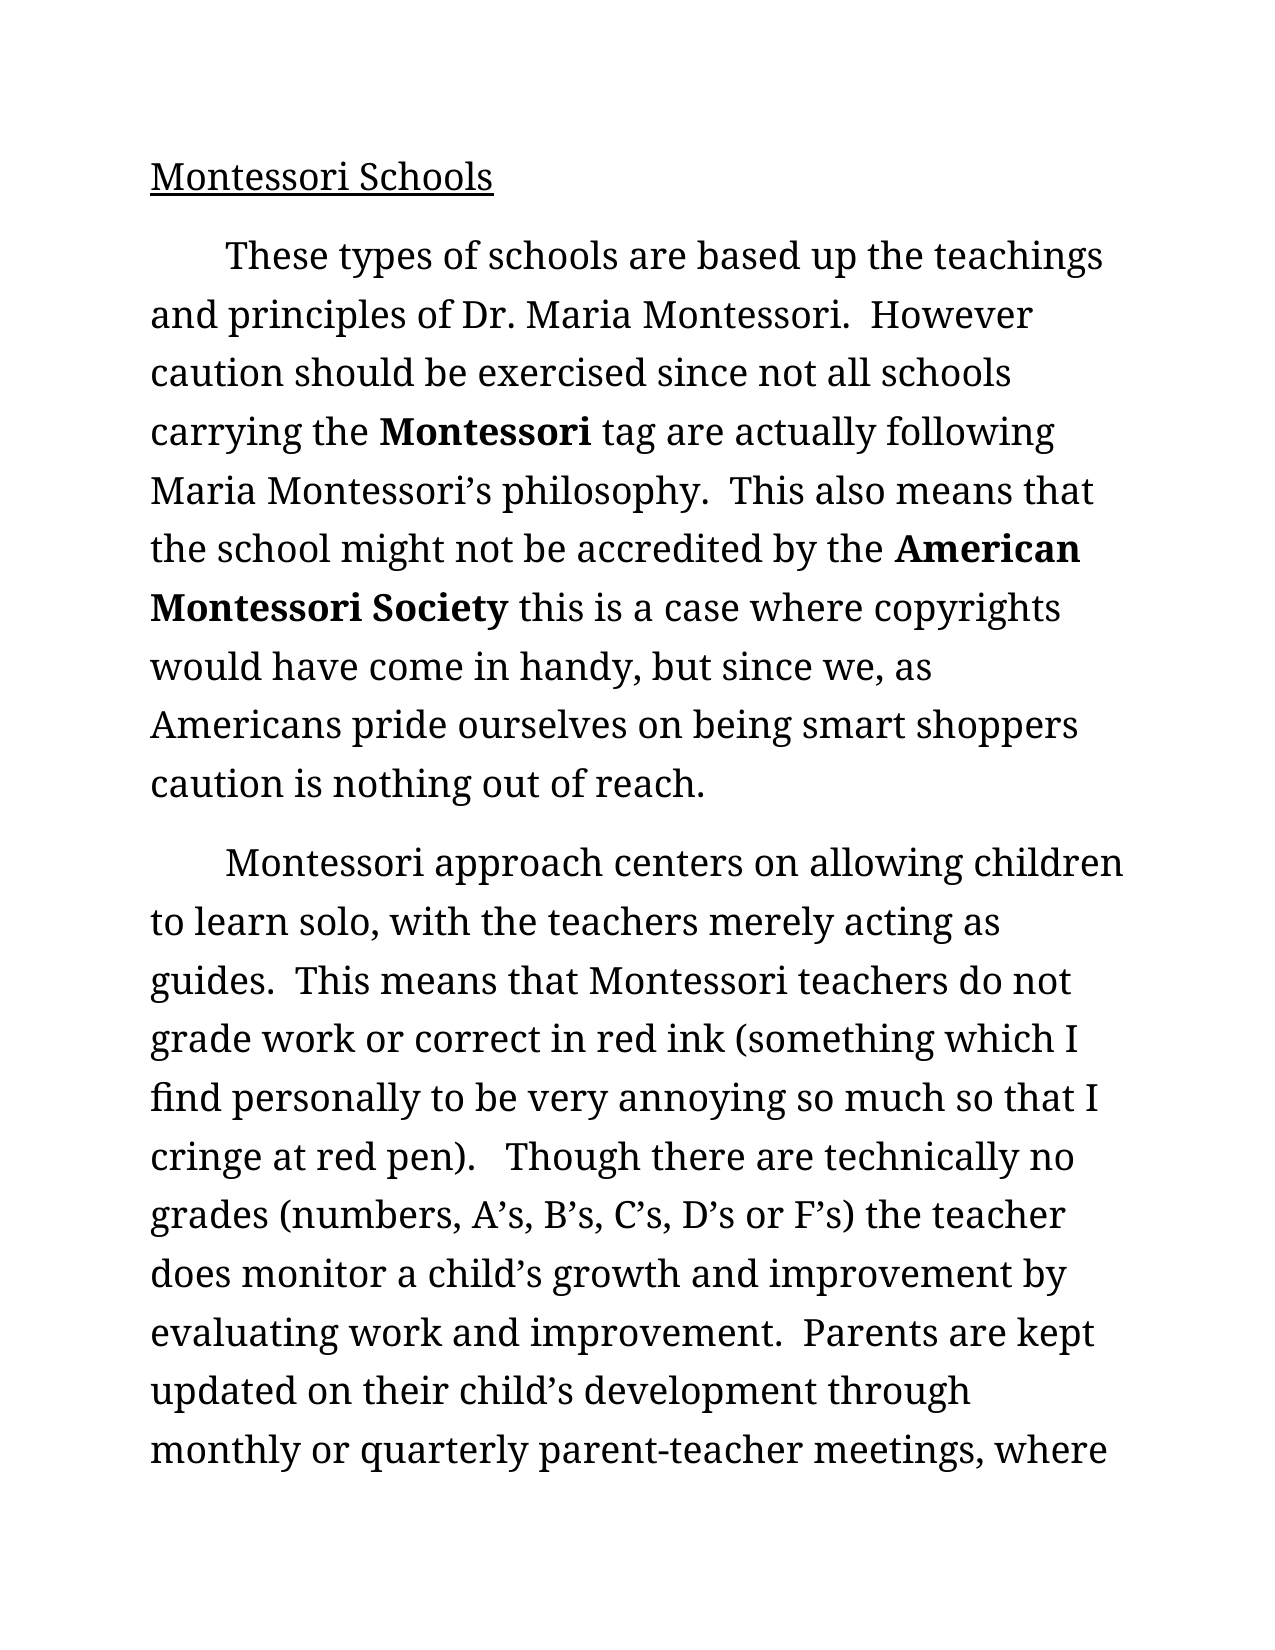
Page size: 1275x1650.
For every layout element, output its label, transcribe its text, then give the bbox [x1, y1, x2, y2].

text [150, 837, 1125, 1474]
text These types of schools are based up the teachings and principles of Dr. Maria Montessori. However caution should be exercised since not all schools carrying the Montessori tag are actually following Maria Montessori’s philosophy. This also means that the school might not be accredited by the American Montessori Society this is a case where copyrights would have come in handy, but since we, as Americans pride ourselves on being smart shoppers caution is nothing out of reach. [150, 229, 1125, 808]
text Montessori Schools [150, 150, 1125, 201]
